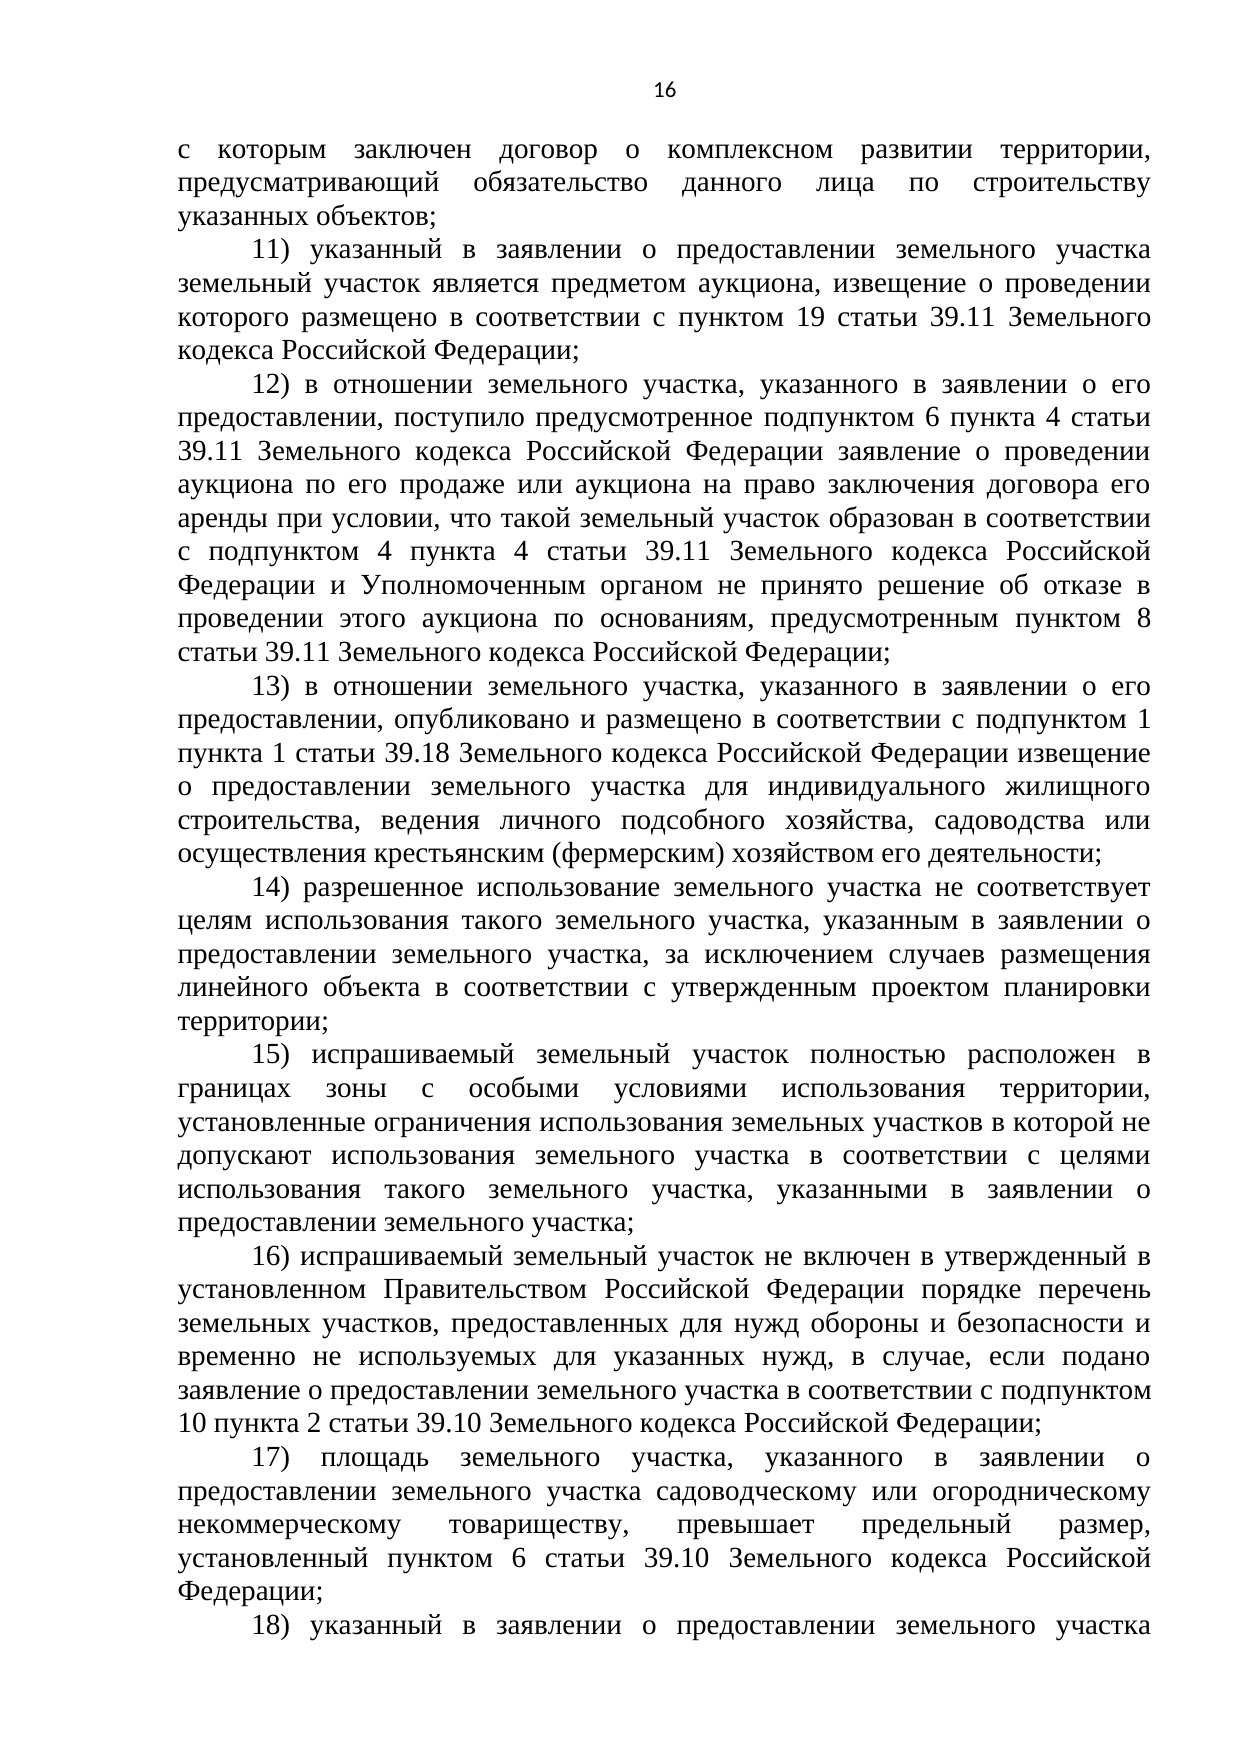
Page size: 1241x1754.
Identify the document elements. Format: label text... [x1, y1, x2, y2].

text 11) указанный в заявлении о предоставлении земельного участка земельный участок является предметом аукциона, извещение о проведении которого размещено в соответствии с пунктом 19 статьи 39.11 Земельного кодекса Российской Федерации; [177, 232, 1152, 366]
text 12) в отношении земельного участка, указанного в заявлении о его предоставлении, поступило предусмотренное подпунктом 6 пункта 4 статьи 39.11 Земельного кодекса Российской Федерации заявление о проведении аукциона по его продаже или аукциона на право заключения договора его аренды при условии, что такой земельный участок образован в соответствии с подпунктом 4 пункта 4 статьи 39.11 Земельного кодекса Российской Федерации и Уполномоченным органом не принято решение об отказе в проведении этого аукциона по основаниям, предусмотренным пунктом 8 статьи 39.11 Земельного кодекса Российской Федерации; [177, 366, 1152, 668]
text 13) в отношении земельного участка, указанного в заявлении о его предоставлении, опубликовано и размещено в соответствии с подпунктом 1 пункта 1 статьи 39.18 Земельного кодекса Российской Федерации извещение о предоставлении земельного участка для индивидуального жилищного строительства, ведения личного подсобного хозяйства, садоводства или осуществления крестьянским (фермерским) хозяйством его деятельности; [177, 668, 1152, 869]
text 15) испрашиваемый земельный участок полностью расположен в границах зоны с особыми условиями использования территории, установленные ограничения использования земельных участков в которой не допускают использования земельного участка в соответствии с целями использования такого земельного участка, указанными в заявлении о предоставлении земельного участка; [177, 1037, 1152, 1238]
text 16) испрашиваемый земельный участок не включен в утвержденный в установленном Правительством Российской Федерации порядке перечень земельных участков, предоставленных для нужд обороны и безопасности и временно не используемых для указанных нужд, в случае, если подано заявление о предоставлении земельного участка в соответствии с подпунктом 10 пункта 2 статьи 39.10 Земельного кодекса Российской Федерации; [177, 1238, 1152, 1439]
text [177, 131, 1152, 232]
text 17) площадь земельного участка, указанного в заявлении о предоставлении земельного участка садоводческому или огородническому некоммерческому товариществу, превышает предельный размер, установленный пунктом 6 статьи 39.10 Земельного кодекса Российской Федерации; [177, 1439, 1152, 1607]
text 14) разрешенное использование земельного участка не соответствует целям использования такого земельного участка, указанным в заявлении о предоставлении земельного участка, за исключением случаев размещения линейного объекта в соответствии с утвержденным проектом планировки территории; [177, 869, 1152, 1037]
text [177, 1607, 1152, 1640]
